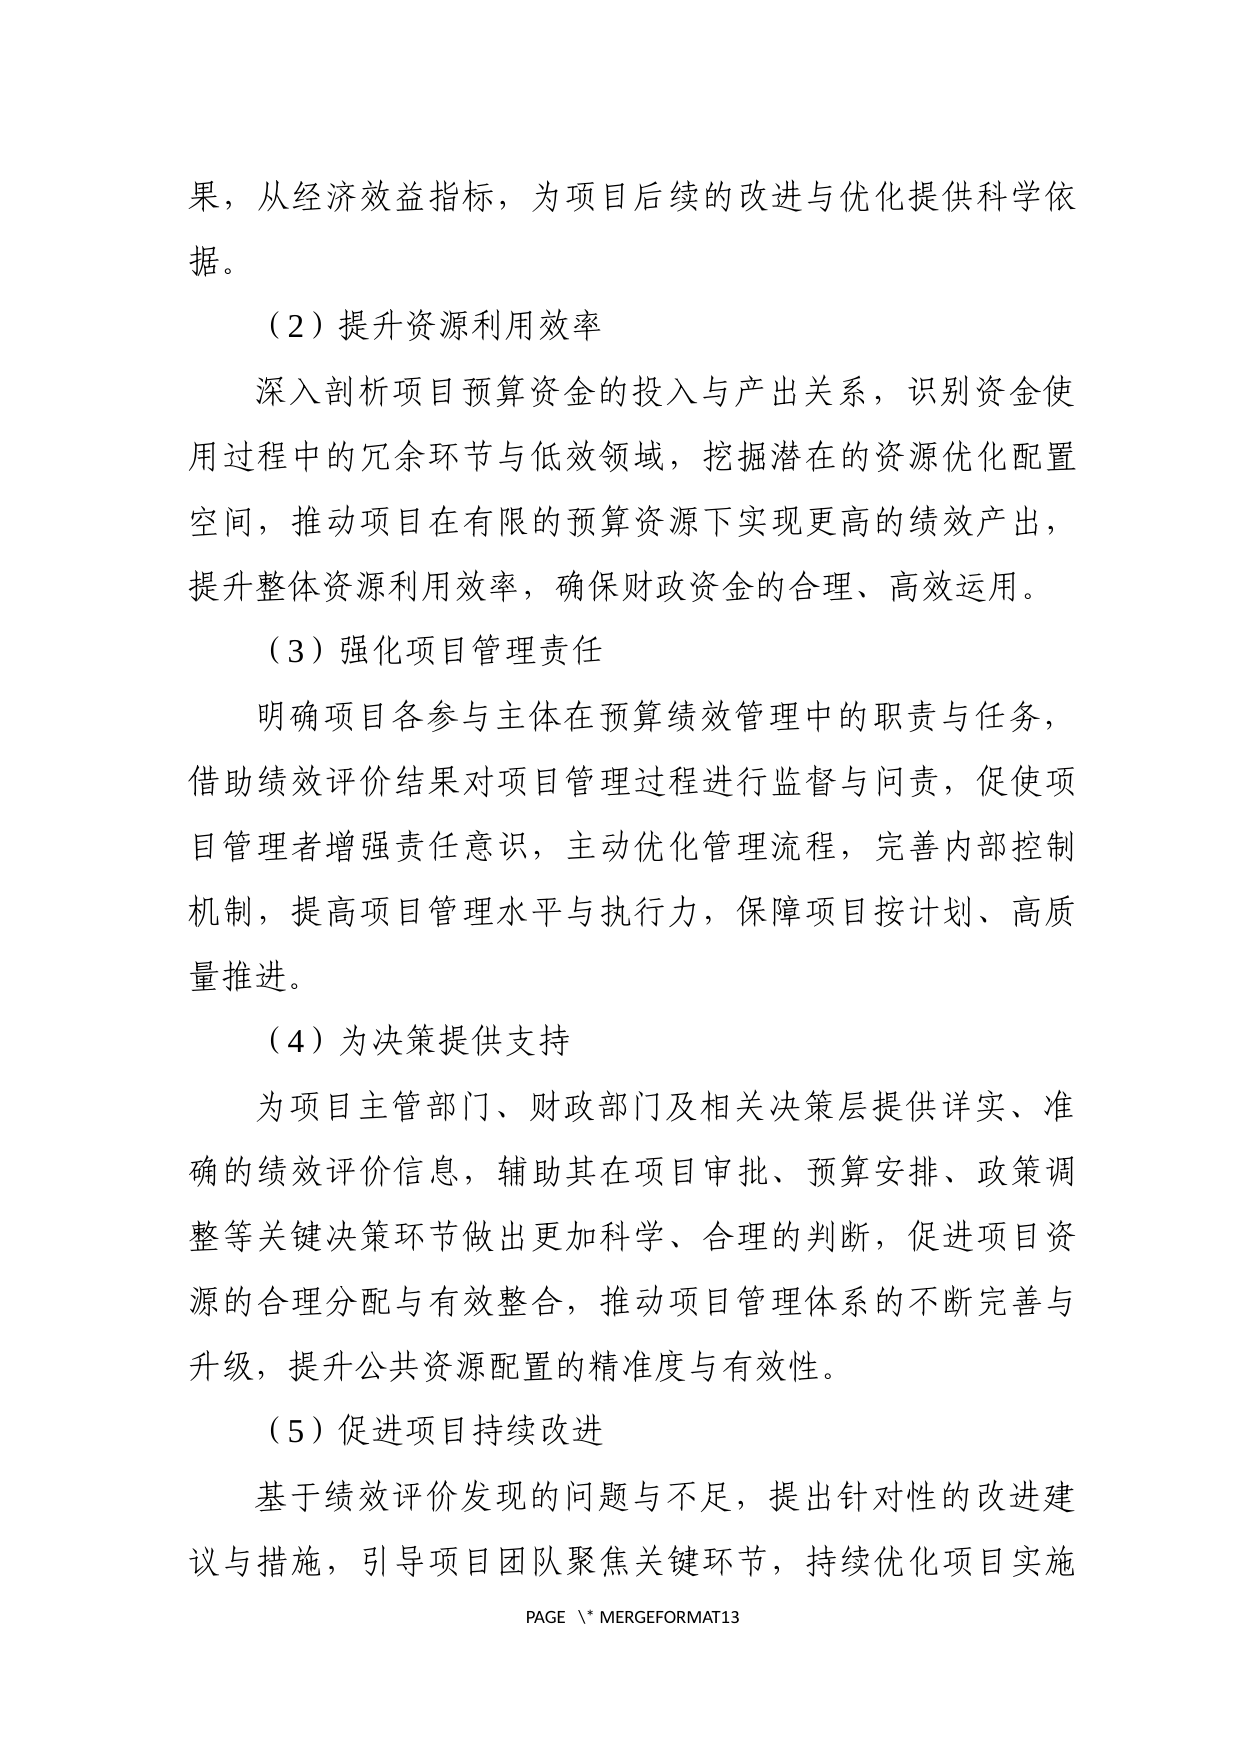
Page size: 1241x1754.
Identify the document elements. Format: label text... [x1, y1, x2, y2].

text 为项目主管部门、财政部门及相关决策层提供详实、准确的绩效评价信息，辅助其在项目审批、预算安排、政策调整等关键决策环节做出更加科学、合理的判断，促进项目资源的合理分配与有效整合，推动项目管理体系的不断完善与升级，提升公共资源配置的精准度与有效性。 [187, 1072, 1078, 1397]
text （3）强化项目管理责任 [187, 617, 1078, 682]
text （2）提升资源利用效率 [187, 292, 1078, 357]
text 深入剖析项目预算资金的投入与产出关系，识别资金使用过程中的冗余环节与低效领域，挖掘潜在的资源优化配置空间，推动项目在有限的预算资源下实现更高的绩效产出，提升整体资源利用效率，确保财政资金的合理、高效运用。 [187, 357, 1078, 617]
text （4）为决策提供支持 [187, 1007, 1078, 1072]
text （5）促进项目持续改进 [187, 1397, 1078, 1462]
text 明确项目各参与主体在预算绩效管理中的职责与任务，借助绩效评价结果对项目管理过程进行监督与问责，促使项目管理者增强责任意识，主动优化管理流程，完善内部控制机制，提高项目管理水平与执行力，保障项目按计划、高质量推进。 [187, 682, 1078, 1007]
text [187, 1462, 1078, 1592]
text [187, 162, 1078, 292]
